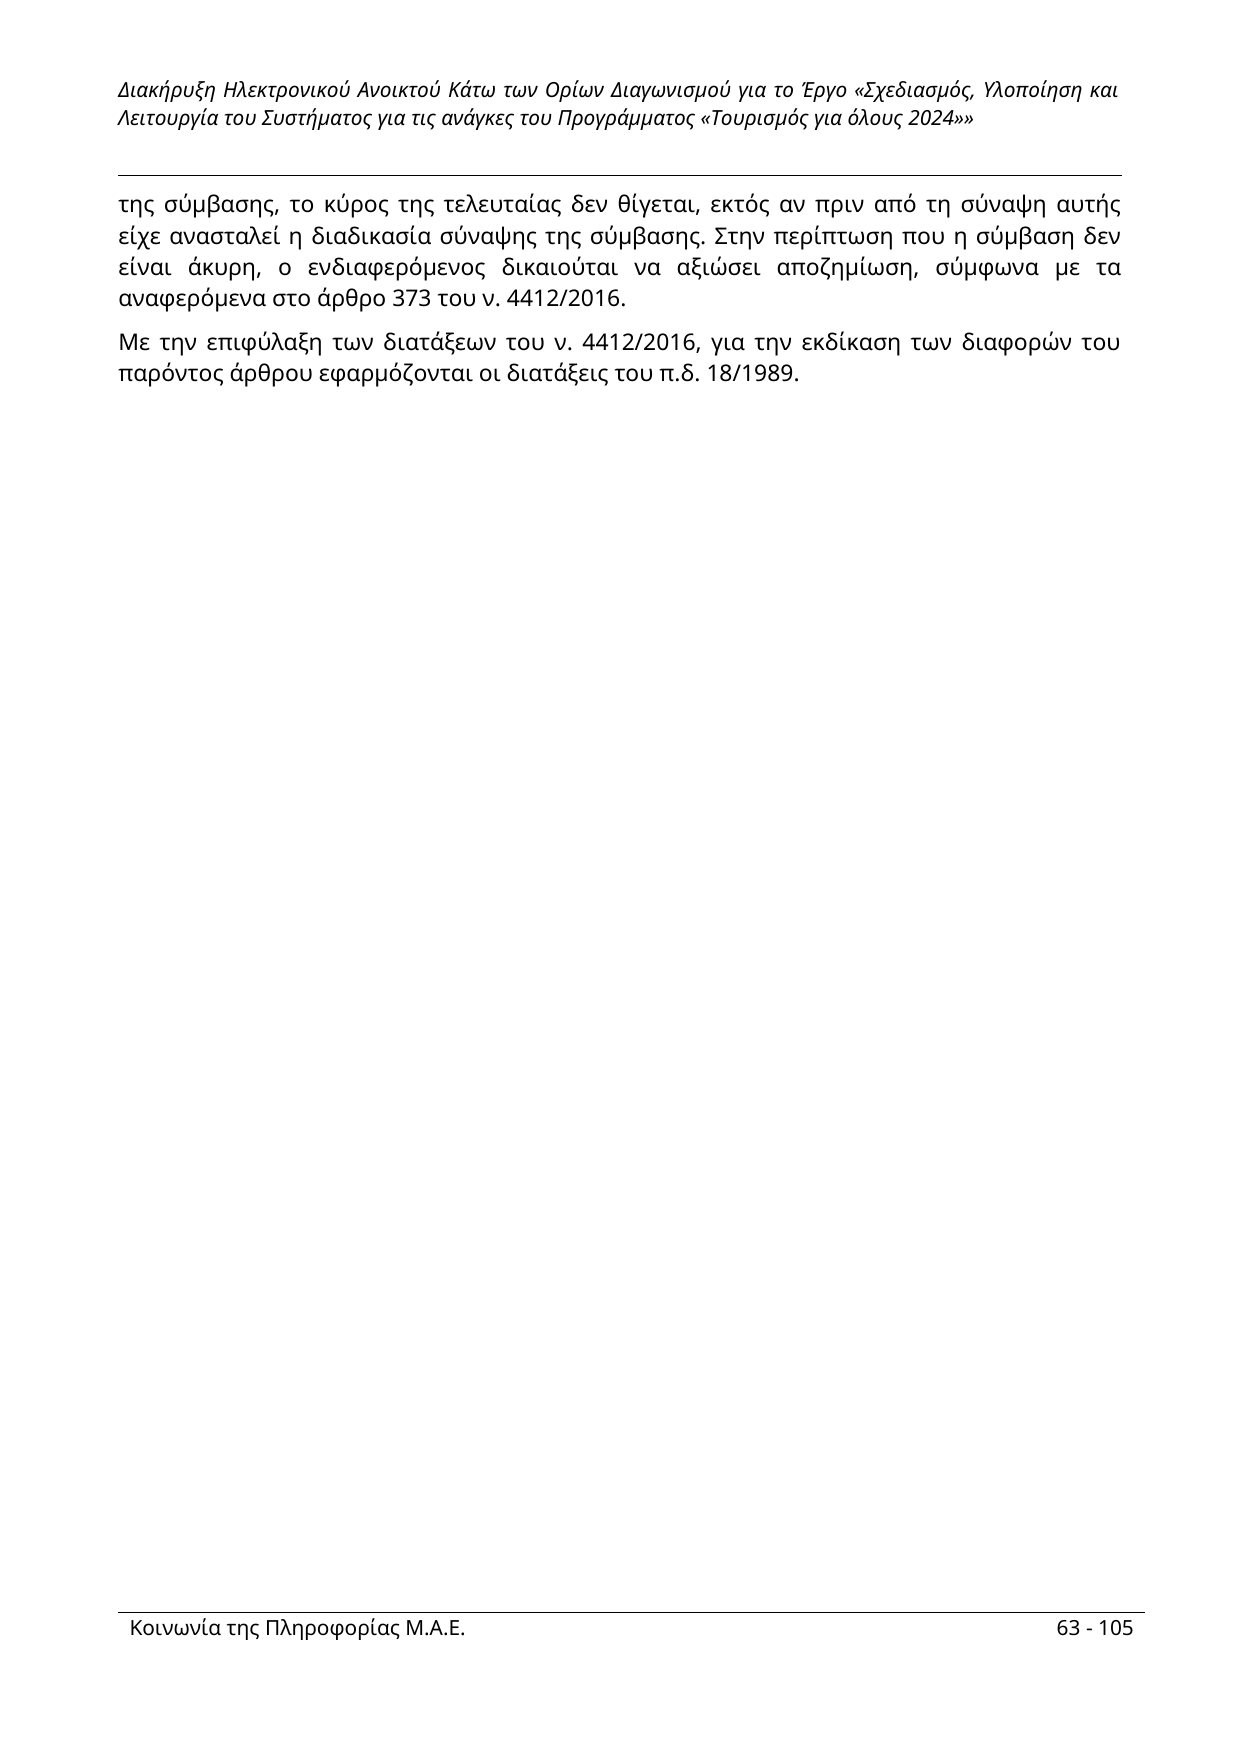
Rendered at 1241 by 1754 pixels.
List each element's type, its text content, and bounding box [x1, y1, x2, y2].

text Με την επιφύλαξη των διατάξεων του ν. 4412/2016, για την εκδίκαση των διαφορών του παρόντος άρθρου εφαρμόζονται οι διατάξεις του π.δ. 18/1989. [118, 326, 1122, 388]
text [118, 188, 1122, 313]
